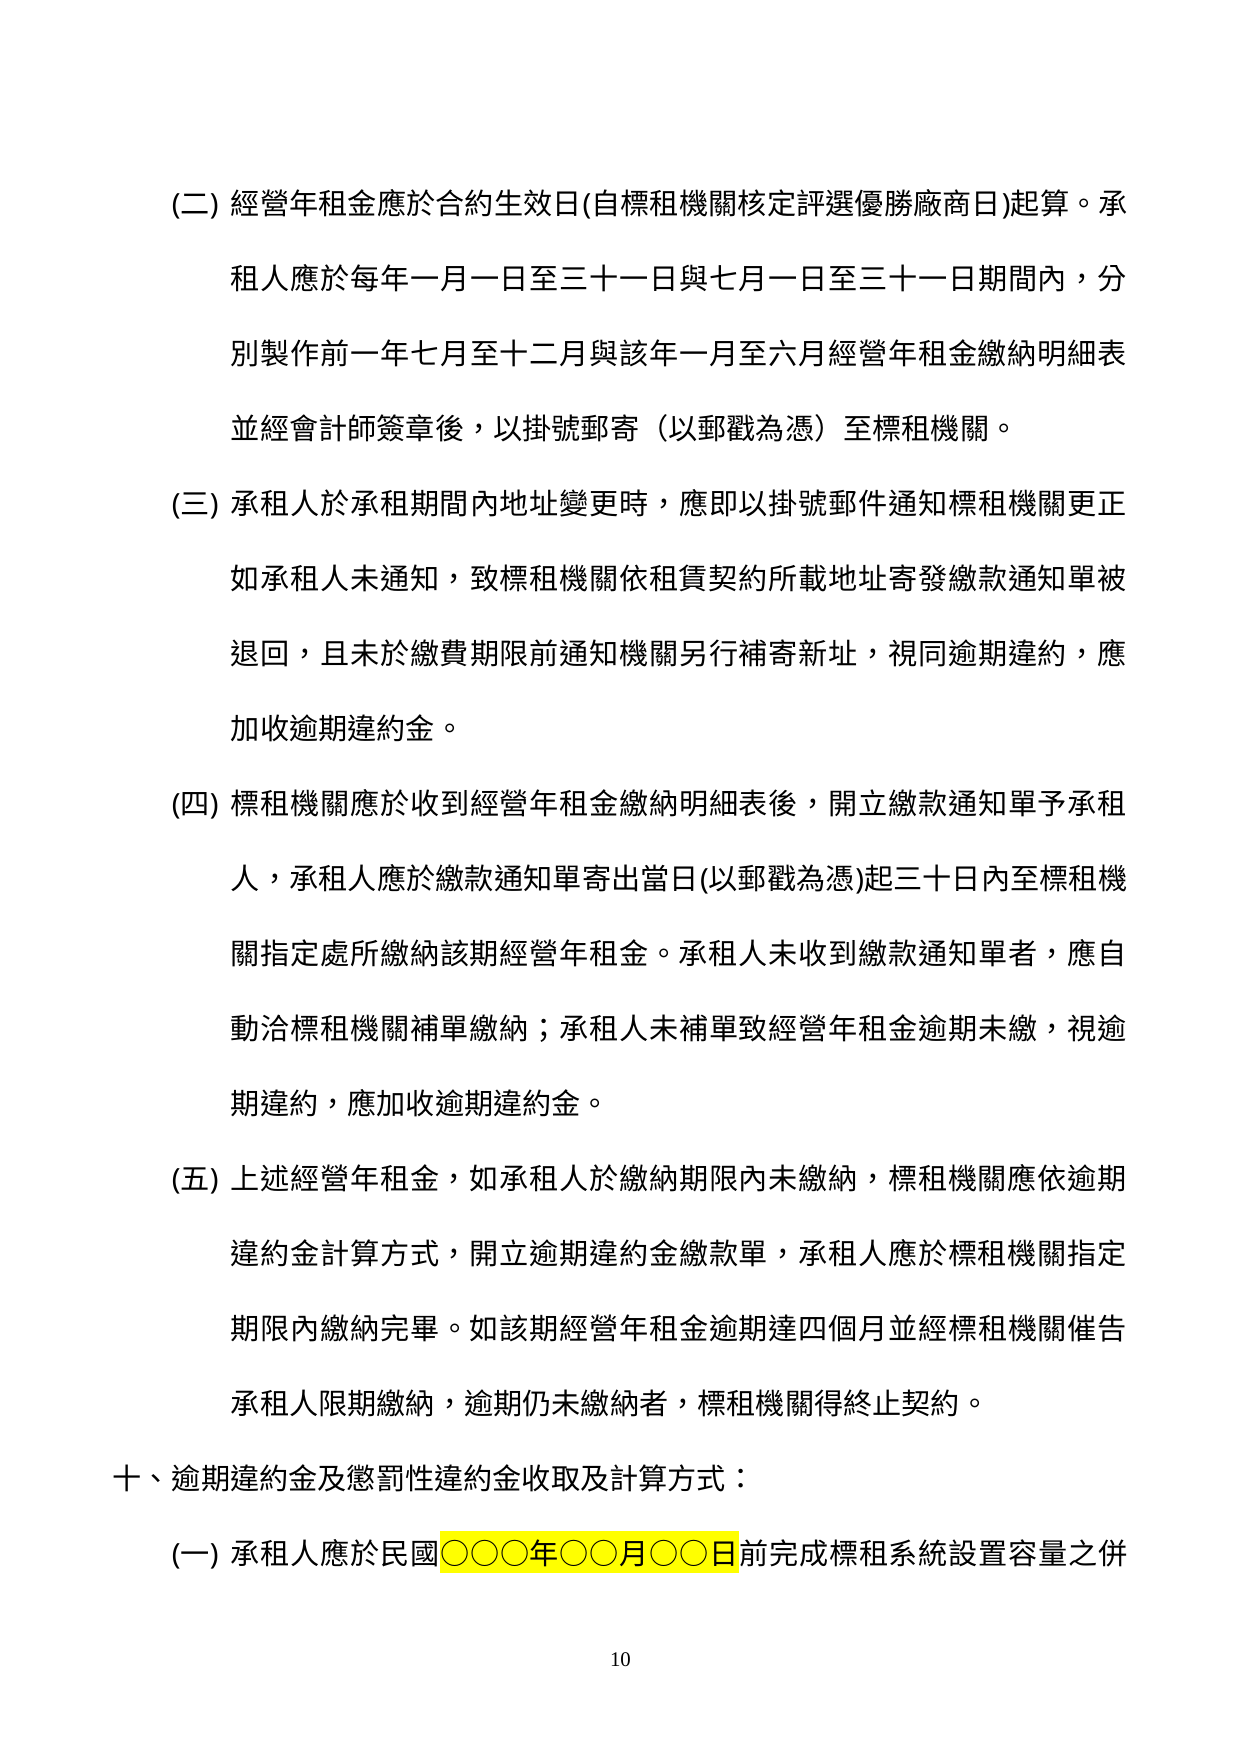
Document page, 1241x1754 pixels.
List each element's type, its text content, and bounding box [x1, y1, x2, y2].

list 經營年租金應於合約生效日(自標租機關核定評選優勝廠商日)起算。承租人應於每年一月一日至三十一日與七月一日至三十一日期間內，分別製作前一年七月至十二月與該年一月至六月經營年租金繳納明細表，並經會計師簽章後，以掛號郵寄（以郵戳為憑）至標租機關。 [172, 164, 1128, 464]
list 上述經營年租金，如承租人於繳納期限內未繳納，標租機關應依逾期違約金計算方式，開立逾期違約金繳款單，承租人應於標租機關指定期限內繳納完畢。如該期經營年租金逾期達四個月並經標租機關催告承租人限期繳納，逾期仍未繳納者，標租機關得終止契約。 [172, 1139, 1128, 1439]
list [172, 1514, 1128, 1589]
list 標租機關應於收到經營年租金繳納明細表後，開立繳款通知單予承租人，承租人應於繳款通知單寄出當日(以郵戳為憑)起三十日內至標租機關指定處所繳納該期經營年租金。承租人未收到繳款通知單者，應自動洽標租機關補單繳納；承租人未補單致經營年租金逾期未繳，視逾期違約，應加收逾期違約金。 [172, 764, 1128, 1139]
list 承租人於承租期間內地址變更時，應即以掛號郵件通知標租機關更正，如承租人未通知，致標租機關依租賃契約所載地址寄發繳款通知單被退回，且未於繳費期限前通知機關另行補寄新址，視同逾期違約，應加收逾期違約金。 [172, 464, 1128, 764]
list 逾期違約金及懲罰性違約金收取及計算方式： [112, 1439, 1128, 1514]
